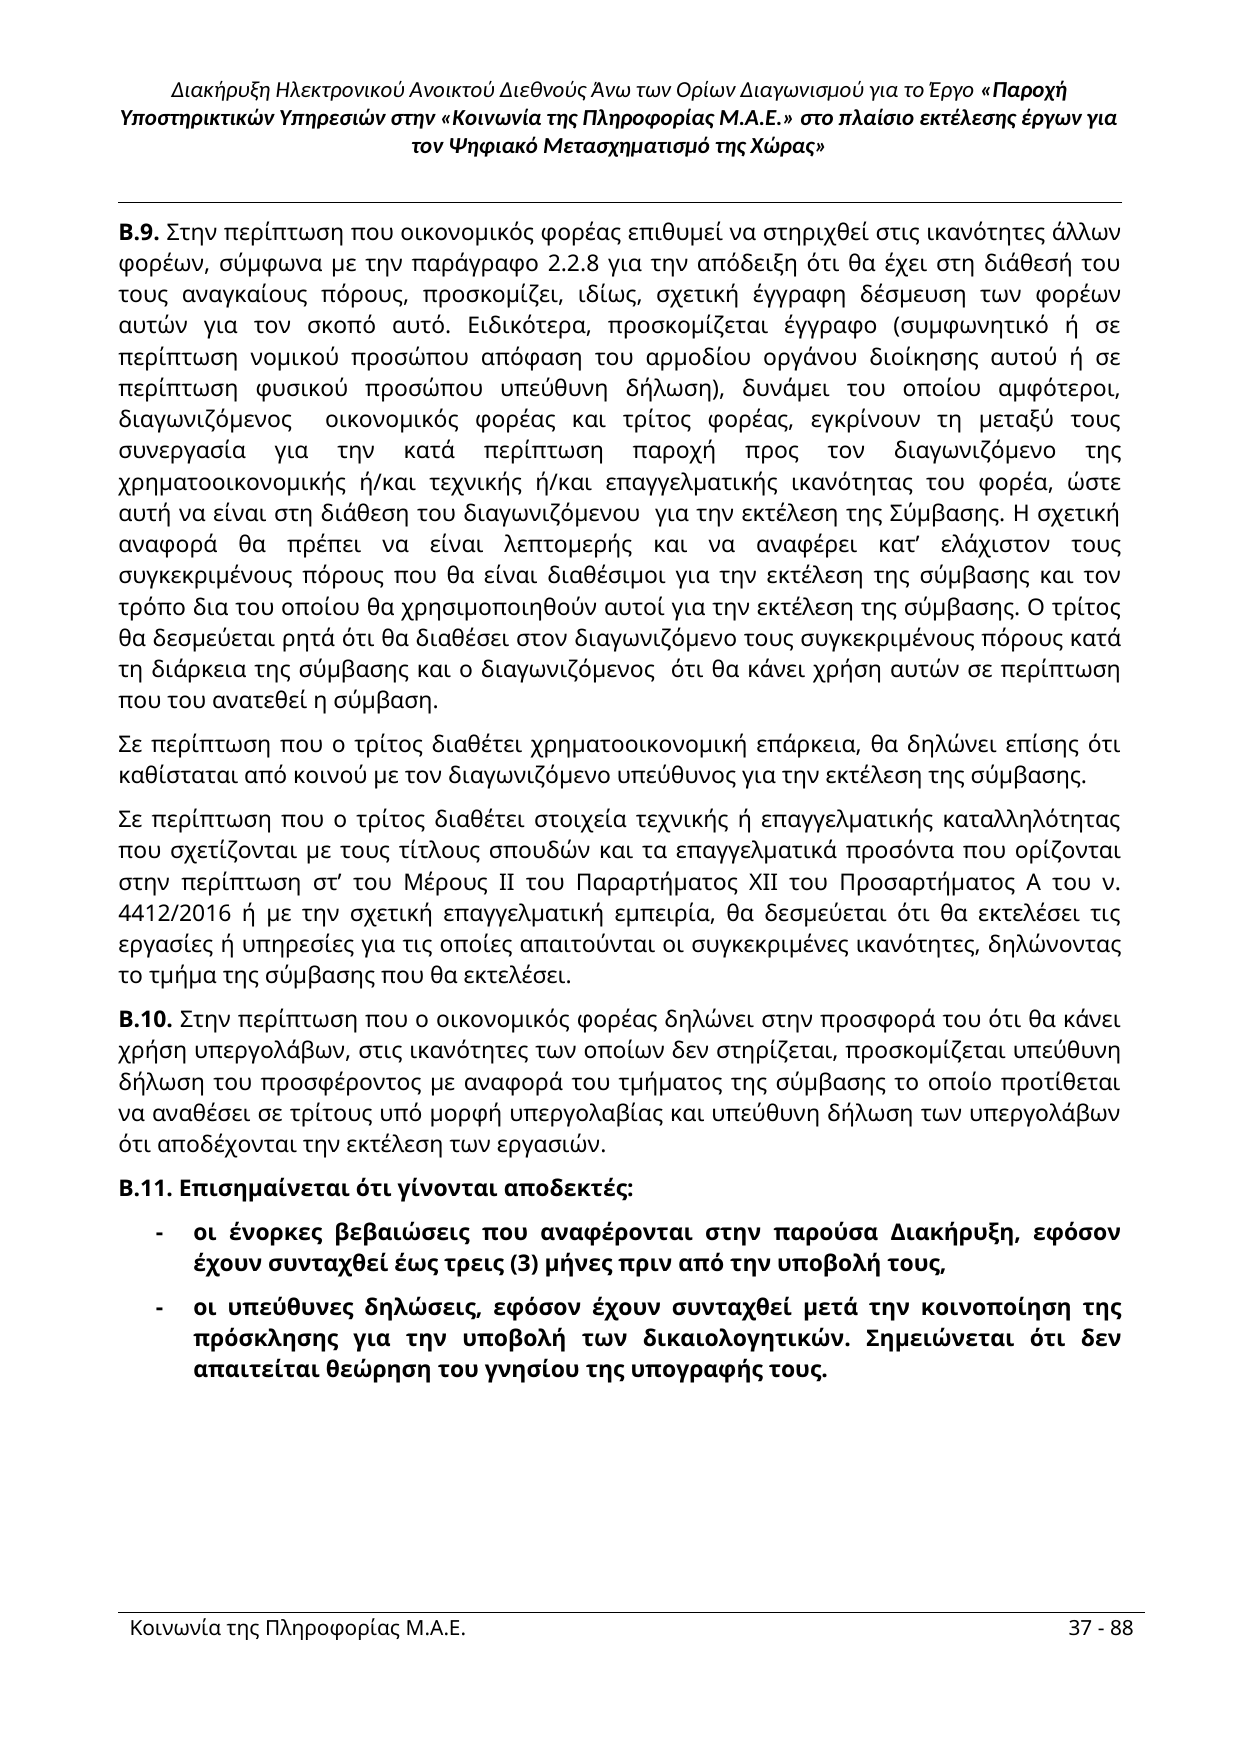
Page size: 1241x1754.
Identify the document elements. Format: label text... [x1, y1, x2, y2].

text Β.9. Στην περίπτωση που οικονομικός φορέας επιθυμεί να στηριχθεί στις ικανότητες άλλων φορέων, σύμφωνα με την παράγραφο 2.2.8 για την απόδειξη ότι θα έχει στη διάθεσή του τους αναγκαίους πόρους, προσκομίζει, ιδίως, σχετική έγγραφη δέσμευση των φορέων αυτών για τον σκοπό αυτό. Ειδικότερα, προσκομίζεται έγγραφο (συμφωνητικό ή σε περίπτωση νομικού προσώπου απόφαση του αρμοδίου οργάνου διοίκησης αυτού ή σε περίπτωση φυσικού προσώπου υπεύθυνη δήλωση), δυνάμει του οποίου αμφότεροι, διαγωνιζόμενος οικονομικός φορέας και τρίτος φορέας, εγκρίνουν τη μεταξύ τους συνεργασία για την κατά περίπτωση παροχή προς τον διαγωνιζόμενο της χρηματοοικονομικής ή/και τεχνικής ή/και επαγγελματικής ικανότητας του φορέα, ώστε αυτή να είναι στη διάθεση του διαγωνιζόμενου για την εκτέλεση της Σύμβασης. Η σχετική αναφορά θα πρέπει να είναι λεπτομερής και να αναφέρει κατ’ ελάχιστον τους συγκεκριμένους πόρους που θα είναι διαθέσιμοι για την εκτέλεση της σύμβασης και τον τρόπο δια του οποίου θα χρησιμοποιηθούν αυτοί για την εκτέλεση της σύμβασης. Ο τρίτος θα δεσμεύεται ρητά ότι θα διαθέσει στον διαγωνιζόμενο τους συγκεκριμένους πόρους κατά τη διάρκεια της σύμβασης και ο διαγωνιζόμενος ότι θα κάνει χρήση αυτών σε περίπτωση που του ανατεθεί η σύμβαση. [118, 216, 1122, 716]
text Β.10. Στην περίπτωση που ο οικονομικός φορέας δηλώνει στην προσφορά του ότι θα κάνει χρήση υπεργολάβων, στις ικανότητες των οποίων δεν στηρίζεται, προσκομίζεται υπεύθυνη δήλωση του προσφέροντος με αναφορά του τμήματος της σύμβασης το οποίο προτίθεται να αναθέσει σε τρίτους υπό μορφή υπεργολαβίας και υπεύθυνη δήλωση των υπεργολάβων ότι αποδέχονται την εκτέλεση των εργασιών. [118, 1003, 1122, 1159]
text Σε περίπτωση που ο τρίτος διαθέτει στοιχεία τεχνικής ή επαγγελματικής καταλληλότητας που σχετίζονται με τους τίτλους σπουδών και τα επαγγελματικά προσόντα που ορίζονται στην περίπτωση στ’ του Μέρους ΙΙ του Παραρτήματος ΧΙΙ του Προσαρτήματος Α του ν. 4412/2016 ή με την σχετική επαγγελματική εμπειρία, θα δεσμεύεται ότι θα εκτελέσει τις εργασίες ή υπηρεσίες για τις οποίες απαιτούνται οι συγκεκριμένες ικανότητες, δηλώνοντας το τμήμα της σύμβασης που θα εκτελέσει. [118, 803, 1122, 991]
list οι ένορκες βεβαιώσεις που αναφέρονται στην παρούσα Διακήρυξη, εφόσον έχουν συνταχθεί έως τρεις (3) μήνες πριν από την υποβολή τους, [156, 1216, 1122, 1278]
list οι υπεύθυνες δηλώσεις, εφόσον έχουν συνταχθεί μετά την κοινοποίηση της πρόσκλησης για την υποβολή των δικαιολογητικών. Σημειώνεται ότι δεν απαιτείται θεώρηση του γνησίου της υπογραφής τους. [156, 1291, 1122, 1384]
text Σε περίπτωση που ο τρίτος διαθέτει χρηματοοικονομική επάρκεια, θα δηλώνει επίσης ότι καθίσταται από κοινού με τον διαγωνιζόμενο υπεύθυνος για την εκτέλεση της σύμβασης. [118, 728, 1122, 791]
text Β.11. Επισημαίνεται ότι γίνονται αποδεκτές: [118, 1172, 1122, 1203]
